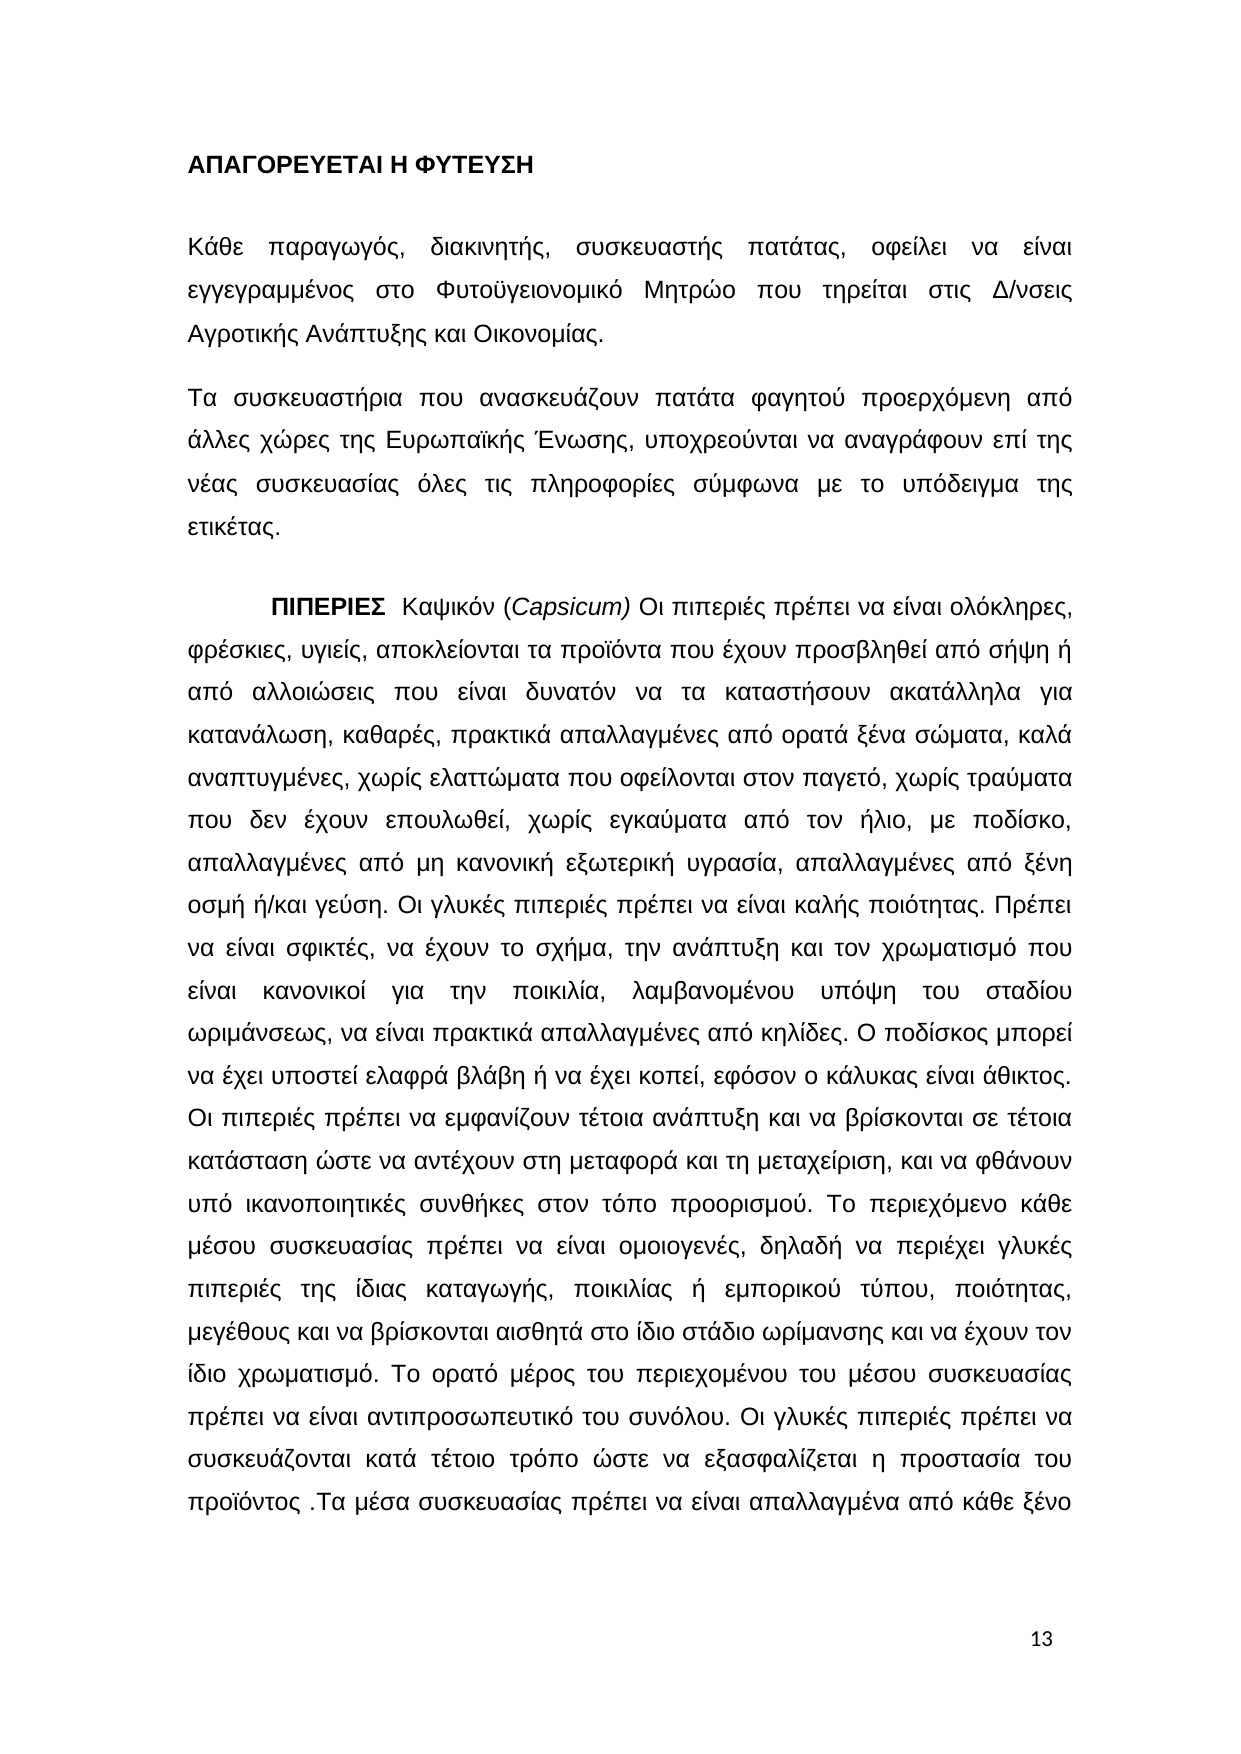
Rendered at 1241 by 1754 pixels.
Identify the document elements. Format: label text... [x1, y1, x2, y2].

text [187, 582, 1073, 1519]
text Τα συσκευαστήρια που ανασκευάζουν πατάτα φαγητού προερχόμενη από άλλες χώρες της Ευρωπαϊκής Ένωσης, υποχρεούνται να αναγράφουν επί της νέας συσκευασίας όλες τις πληροφορίες σύμφωνα με το υπόδειγμα της ετικέτας. [187, 372, 1073, 544]
text Κάθε παραγωγός, διακινητής, συσκευαστής πατάτας, οφείλει να είναι εγγεγραμμένος στο Φυτοϋγειονομικό Μητρώο που τηρείται στις Δ/νσεις Αγροτικής Ανάπτυξης και Οικονομίας. [187, 220, 1073, 351]
text ΑΠΑΓΟΡΕΥΕΤΑΙ Η ΦΥΤΕΥΣΗ [187, 150, 1073, 179]
